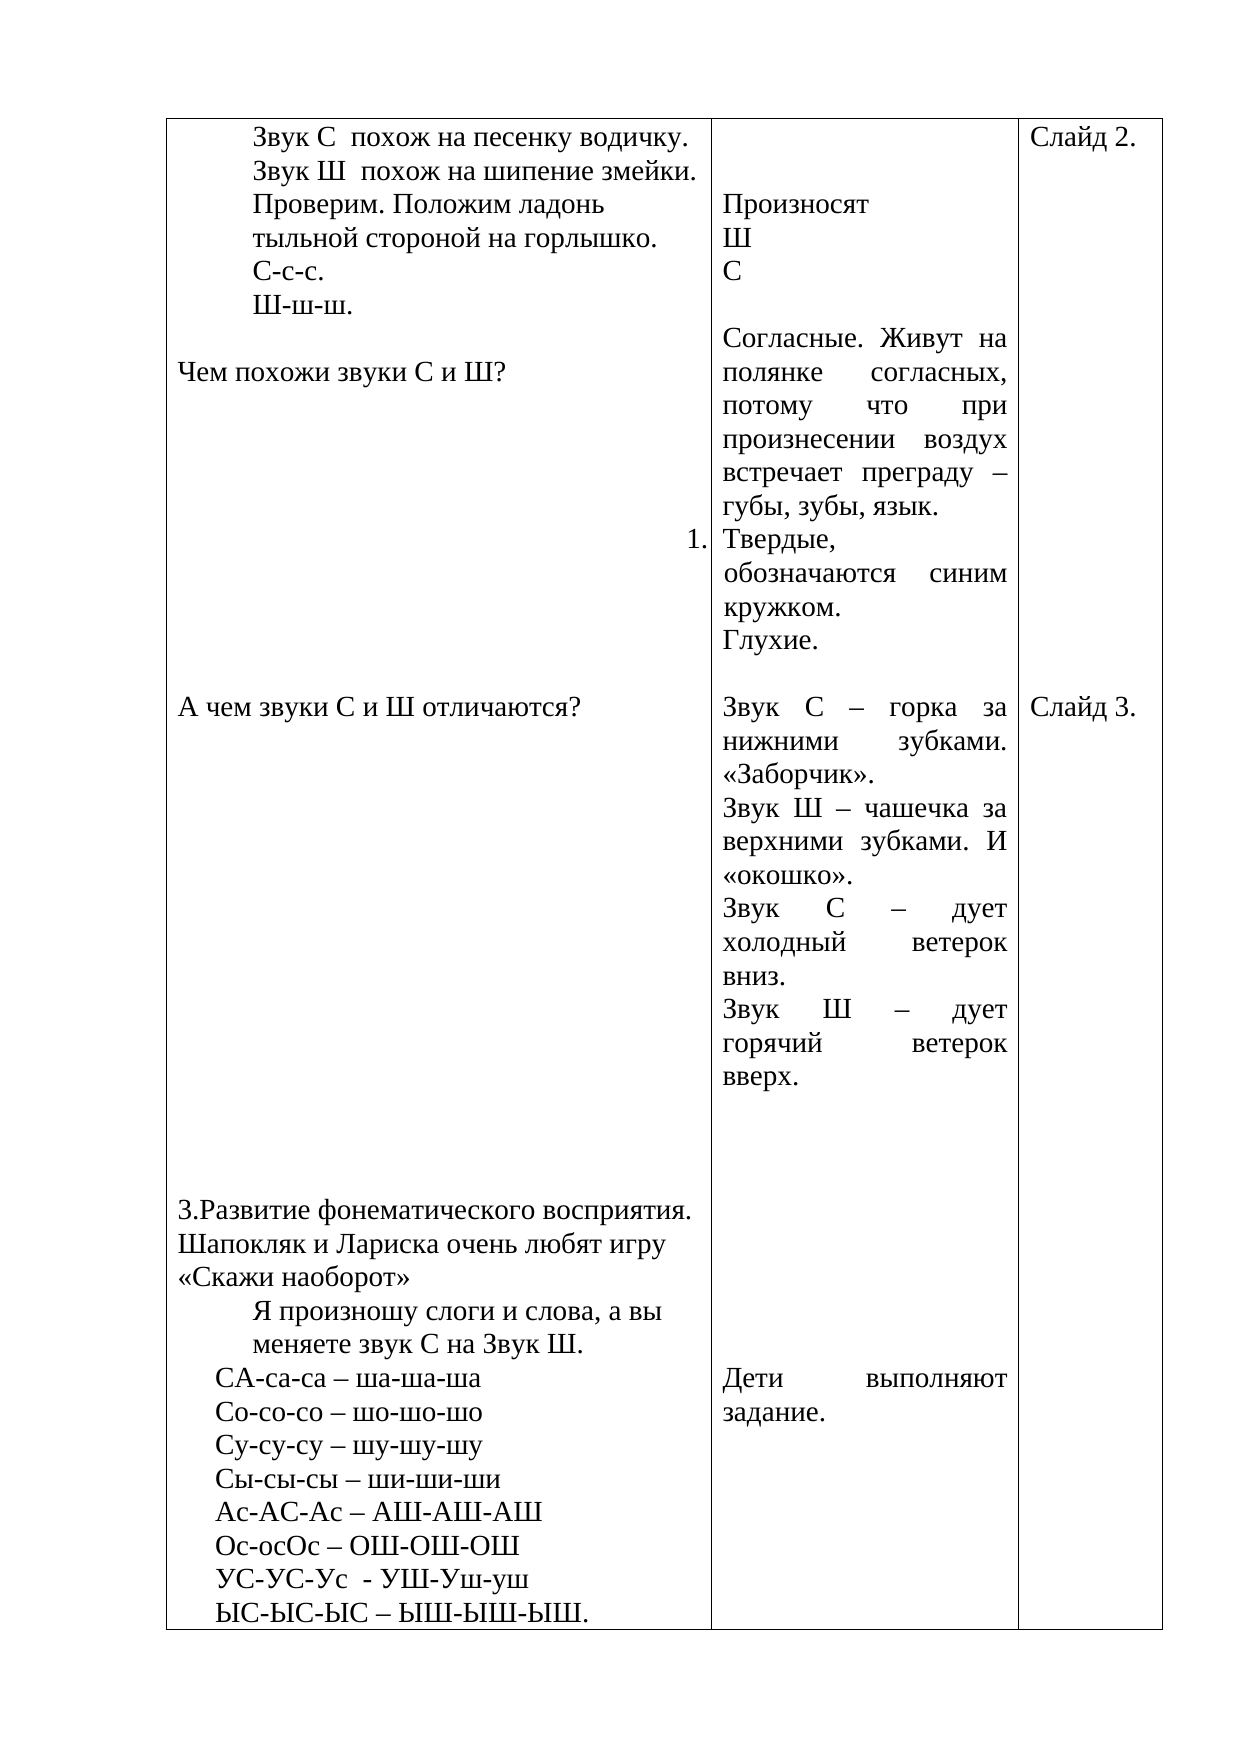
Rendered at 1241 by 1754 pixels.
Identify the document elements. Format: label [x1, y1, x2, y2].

table_cell [167, 119, 711, 1628]
table_cell [712, 119, 1018, 1628]
table_cell [1019, 119, 1162, 1628]
